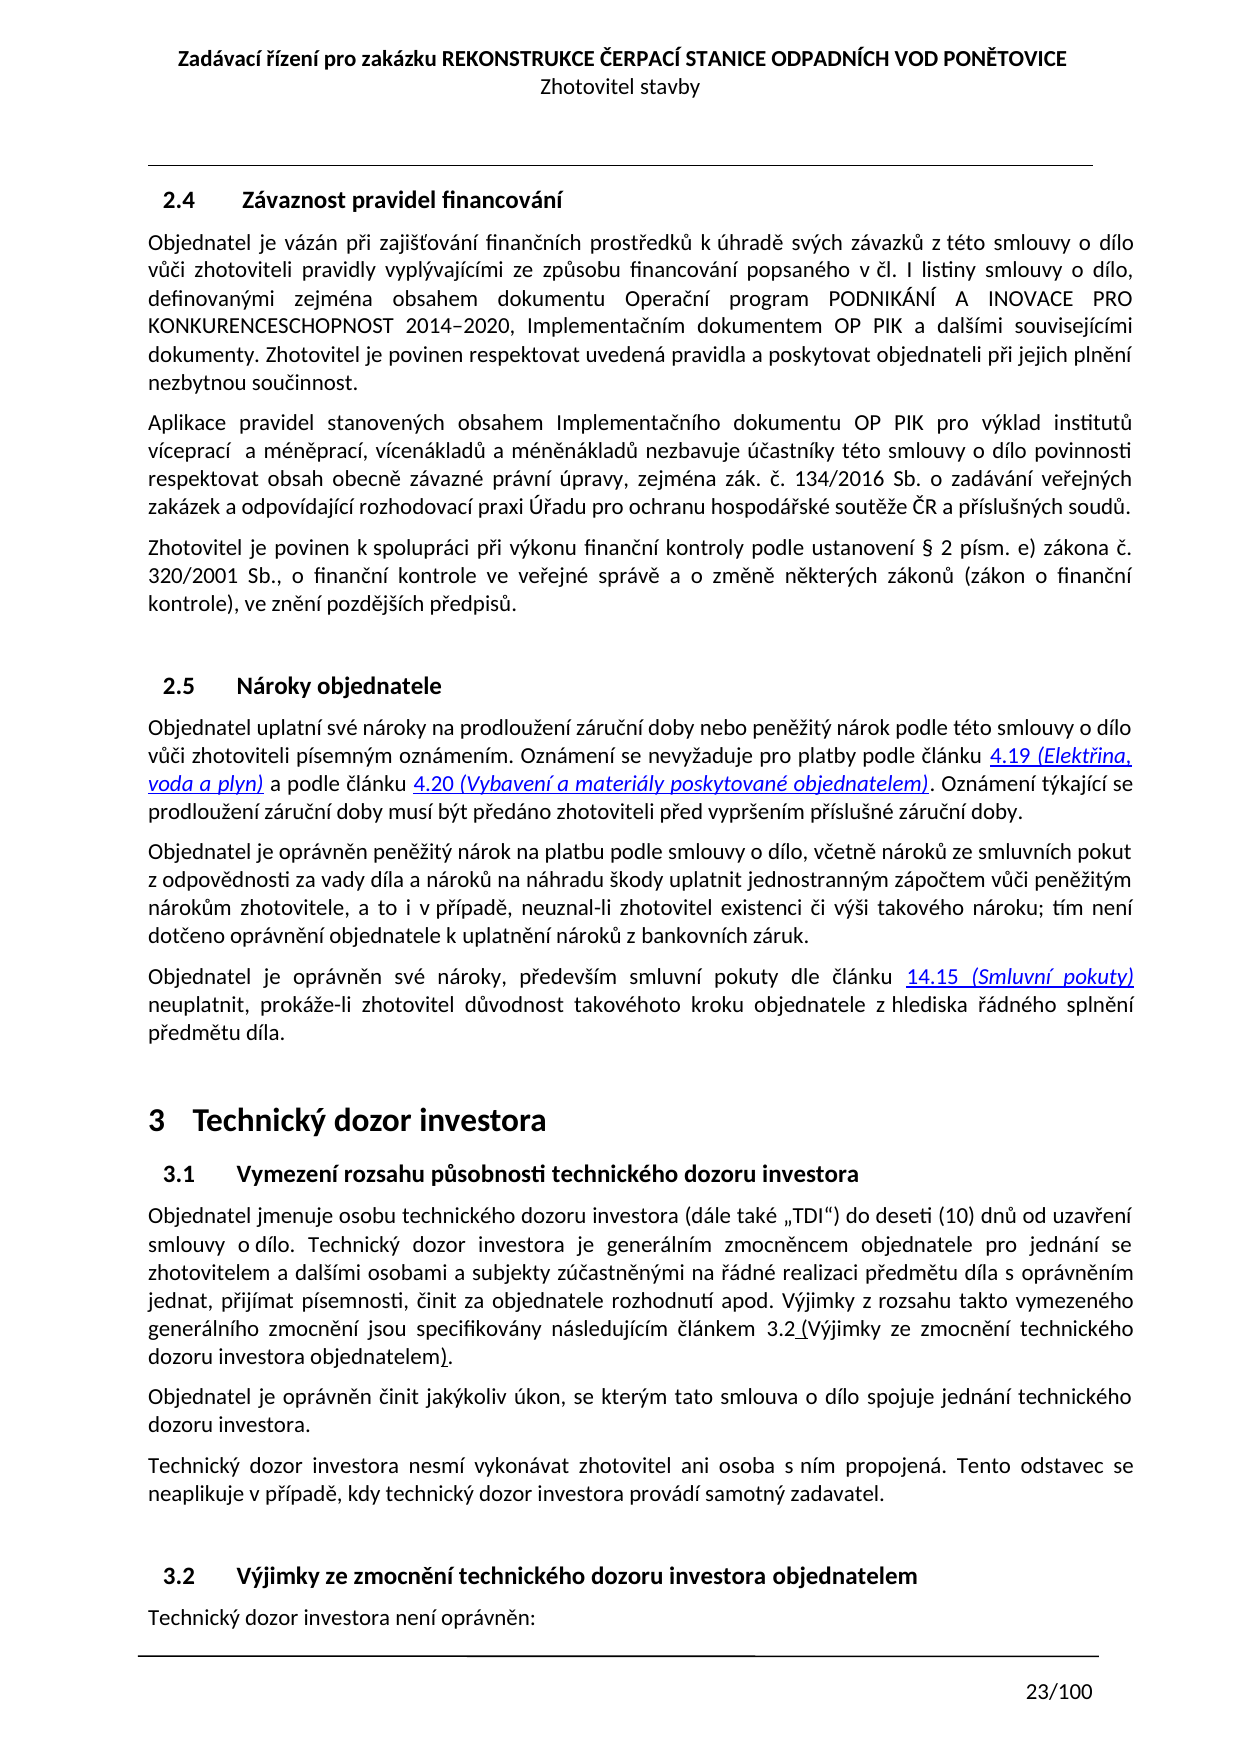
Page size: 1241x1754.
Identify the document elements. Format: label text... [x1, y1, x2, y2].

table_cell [137, 1590, 1145, 1631]
table_cell Objednatel uplatní své nároky na prodloužení záruční doby nebo peněžitý nárok podle této smlouvy o dílo vůči zhotoviteli písemným oznámením. Oznámení se nevyžaduje pro platby podle článku 4.19 (Elektřina, voda a plyn) a podle článku 4.20 (Vybavení a materiály poskytované objednatelem). Oznámení týkající se prodloužení záruční doby musí být předáno zhotoviteli před vypršením příslušné záruční doby. Objednatel je oprávněn peněžitý nárok na platbu podle smlouvy o dílo, včetně nároků ze smluvních pokut z odpovědnosti za vady díla a nároků na náhradu škody uplatnit jednostranným zápočtem vůči peněžitým nárokům zhotovitele, a to i v případě, neuznal-li zhotovitel existenci či výši takového nároku; tím není dotčeno oprávnění objednatele k uplatnění nároků z bankovních záruk. Objednatel je oprávněn své nároky, především smluvní pokuty dle článku 14.15 (Smluvní pokuty) neuplatnit, prokáže-li zhotovitel důvodnost takovéhoto kroku objednatele z hlediska řádného splnění předmětu díla. [137, 700, 1145, 1087]
table_cell Objednatel je vázán při zajišťování finančních prostředků k úhradě svých závazků z této smlouvy o dílo vůči zhotoviteli pravidly vyplývajícími ze způsobu financování popsaného v čl. I listiny smlouvy o dílo, definovanými zejména obsahem dokumentu Operační program PODNIKÁNÍ A INOVACE PRO KONKURENCESCHOPNOST 2014–2020, Implementačním dokumentem OP PIK a dalšími souvisejícími dokumenty. Zhotovitel je povinen respektovat uvedená pravidla a poskytovat objednateli při jejich plnění nezbytnou součinnost. Aplikace pravidel stanovených obsahem Implementačního dokumentu OP PIK pro výklad institutů víceprací a méněprací, vícenákladů a méněnákladů nezbavuje účastníky této smlouvy o dílo povinnosti respektovat obsah obecně závazné právní úpravy, zejména zák. č. 134/2016 Sb. o zadávání veřejných zakázek a odpovídající rozhodovací praxi Úřadu pro ochranu hospodářské soutěže ČR a příslušných soudů. Zhotovitel je povinen k spolupráci při výkonu finanční kontroly podle ustanovení § 2 písm. e) zákona č. 320/2001 Sb., o finanční kontrole ve veřejné správě a o změně některých zákonů (zákon o finanční kontrole), ve znění pozdějších předpisů. [137, 215, 1145, 657]
table_cell Objednatel jmenuje osobu technického dozoru investora (dále také „TDI“) do deseti (10) dnů od uzavření smlouvy o dílo. Technický dozor investora je generálním zmocněncem objednatele pro jednání se zhotovitelem a dalšími osobami a subjekty zúčastněnými na řádné realizaci předmětu díla s oprávněním jednat, přijímat písemnosti, činit za objednatele rozhodnutí apod. Výjimky z rozsahu takto vymezeného generálního zmocnění jsou specifikovány následujícím článkem 3.2 (Výjimky ze zmocnění technického dozoru investora objednatelem). Objednatel je oprávněn činit jakýkoliv úkon, se kterým tato smlouva o dílo spojuje jednání technického dozoru investora. Technický dozor investora nesmí vykonávat zhotovitel ani osoba s ním propojená. Tento odstavec se neaplikuje v případě, kdy technický dozor investora provádí samotný zadavatel. [137, 1189, 1145, 1547]
table_cell Technický dozor investora [137, 1087, 1145, 1146]
table_cell Vymezení rozsahu působnosti technického dozoru investora [137, 1146, 1145, 1189]
table_cell Nároky objednatele [137, 658, 1145, 700]
table_cell Výjimky ze zmocnění technického dozoru investora objednatelem [137, 1548, 1145, 1590]
table_cell Závaznost pravidel financování [137, 172, 1145, 215]
